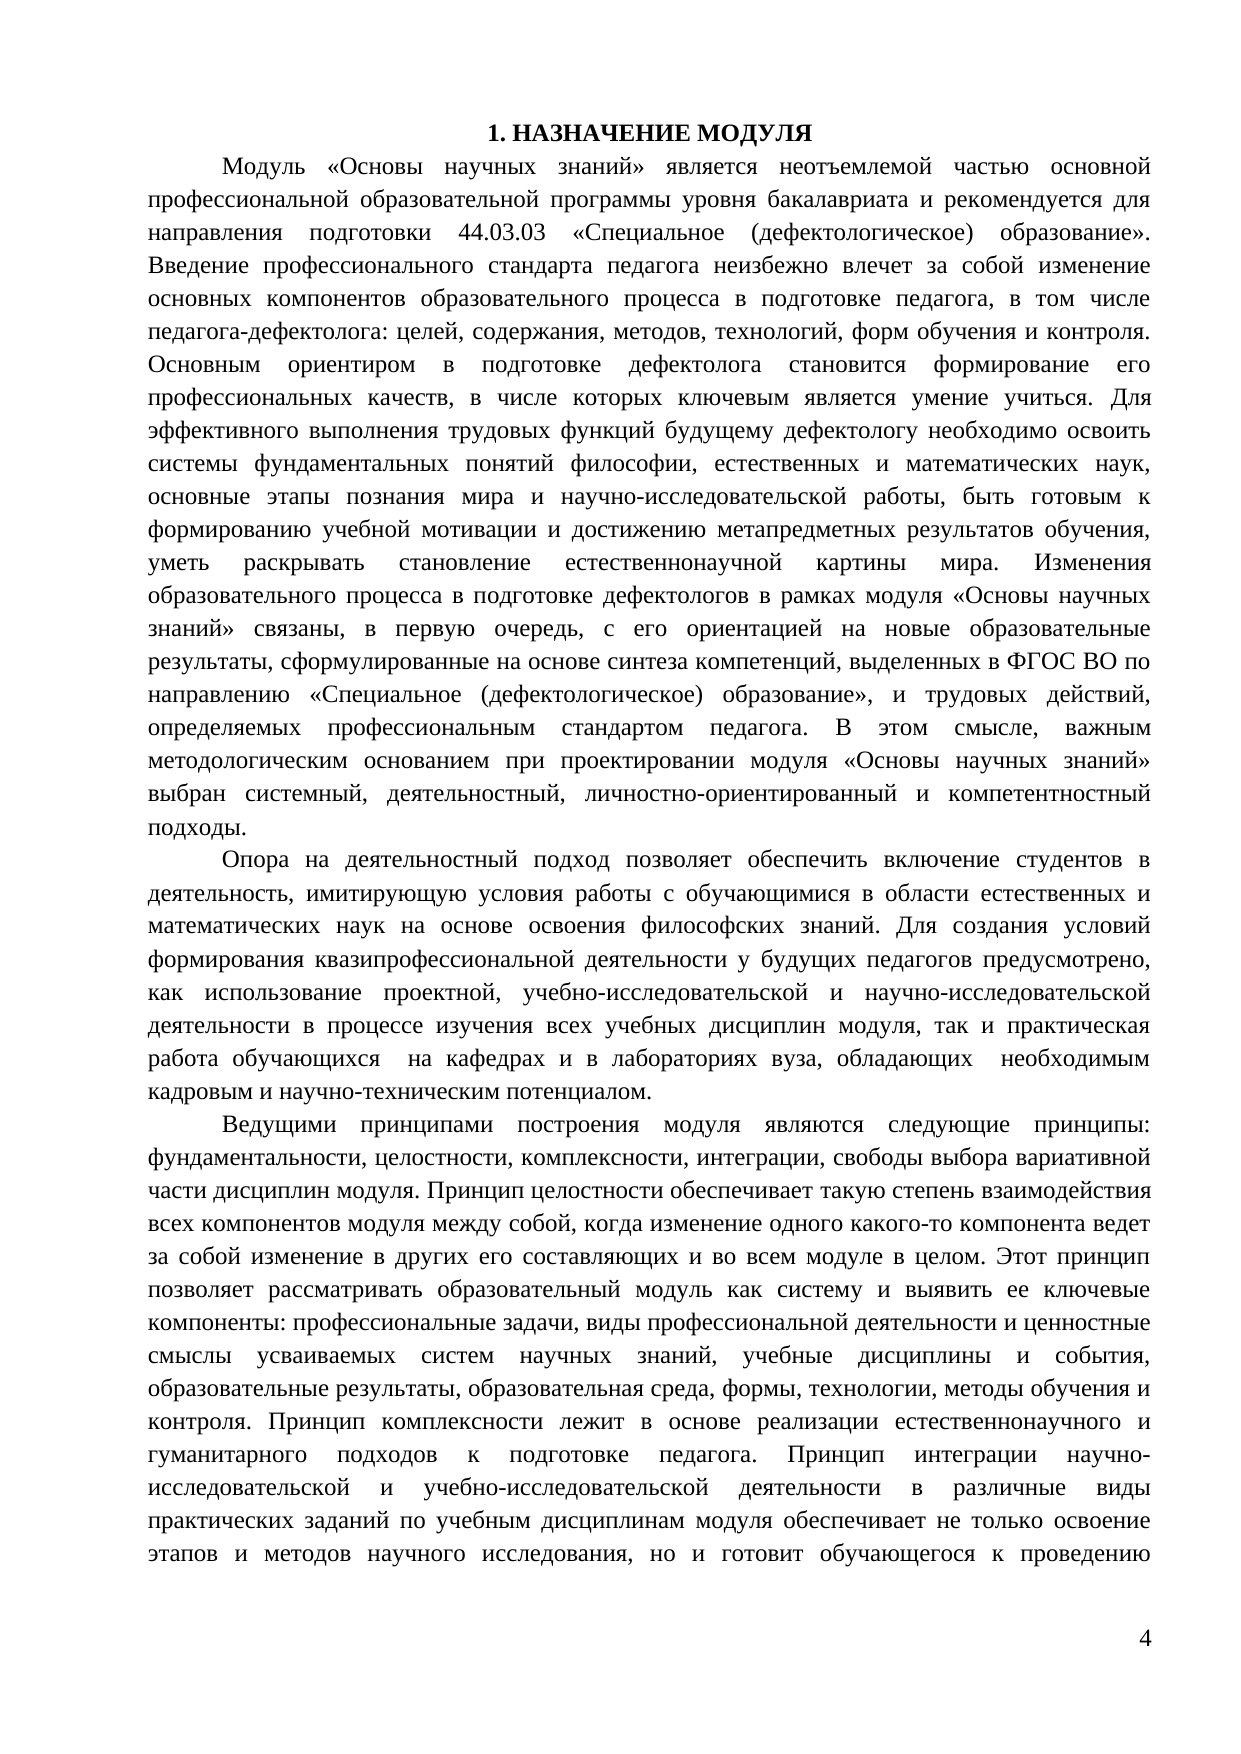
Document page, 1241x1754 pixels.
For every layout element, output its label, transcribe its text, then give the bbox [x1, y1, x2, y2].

text Модуль «Основы научных знаний» является неотъемлемой частью основной профессиональной образовательной программы уровня бакалавриата и рекомендуется для направления подготовки 44.03.03 «Специальное (дефектологическое) образование». Введение профессионального стандарта педагога неизбежно влечет за собой изменение основных компонентов образовательного процесса в подготовке педагога, в том числе педагога-дефектолога: целей, содержания, методов, технологий, форм обучения и контроля. Основным ориентиром в подготовке дефектолога становится формирование его профессиональных качеств, в числе которых ключевым является умение учиться. Для эффективного выполнения трудовых функций будущему дефектологу необходимо освоить системы фундаментальных понятий философии, естественных и математических наук, основные этапы познания мира и научно-исследовательской работы, быть готовым к формированию учебной мотивации и достижению метапредметных результатов обучения, уметь раскрывать становление естественнонаучной картины мира. Изменения образовательного процесса в подготовке дефектологов в рамках модуля «Основы научных знаний» связаны, в первую очередь, с его ориентацией на новые образовательные результаты, сформулированные на основе синтеза компетенций, выделенных в ФГОС ВО по направлению «Специальное (дефектологическое) образование», и трудовых действий, определяемых профессиональным стандартом педагога. В этом смысле, важным методологическим основанием при проектировании модуля «Основы научных знаний» выбран системный, деятельностный, личностно-ориентированный и компетентностный подходы. [148, 151, 1152, 840]
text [148, 1109, 1152, 1567]
text 1. назначение модуля [148, 118, 1152, 147]
text Опора на деятельностный подход позволяет обеспечить включение студентов в деятельность, имитирующую условия работы с обучающимися в области естественных и математических наук на основе освоения философских знаний. Для создания условий формирования квазипрофессиональной деятельности у будущих педагогов предусмотрено, как использование проектной, учебно-исследовательской и научно-исследовательской деятельности в процессе изучения всех учебных дисциплин модуля, так и практическая работа обучающихся на кафедрах и в лабораториях вуза, обладающих необходимым кадровым и научно-техническим потенциалом. [148, 844, 1152, 1104]
